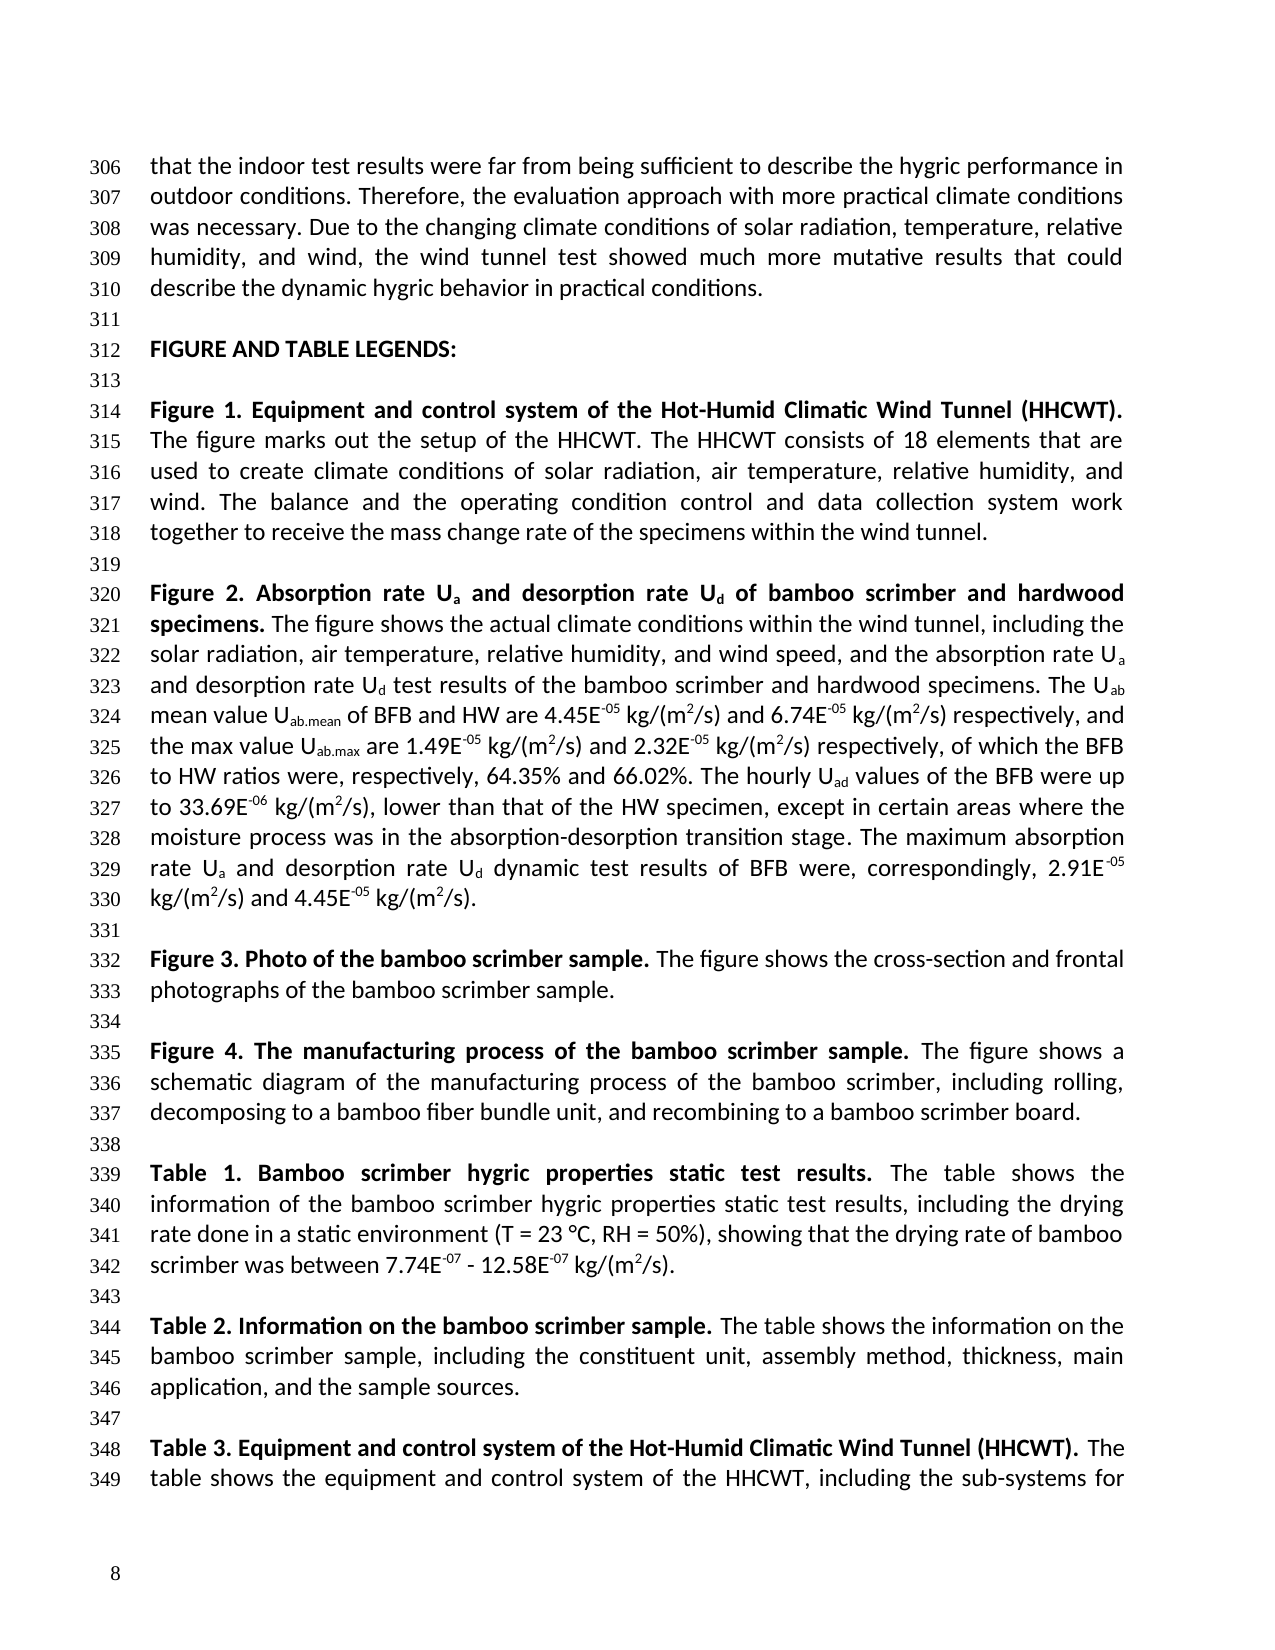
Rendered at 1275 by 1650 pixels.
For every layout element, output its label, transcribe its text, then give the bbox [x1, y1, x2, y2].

text FIGURE AND TABLE LEGENDS: [150, 333, 1125, 364]
text Figure 1. Equipment and control system of the Hot-Humid Climatic Wind Tunnel (HHCWT). The figure marks out the setup of the HHCWT. The HHCWT consists of 18 elements that are used to create climate conditions of solar radiation, air temperature, relative humidity, and wind. The balance and the operating condition control and data collection system work together to receive the mass change rate of the specimens within the wind tunnel. [150, 394, 1125, 547]
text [150, 1432, 1125, 1493]
text Figure 3. Photo of the bamboo scrimber sample. The figure shows the cross-section and frontal photographs of the bamboo scrimber sample. [150, 943, 1125, 1004]
text Figure 2. Absorption rate Ua and desorption rate Ud of bamboo scrimber and hardwood specimens. The figure shows the actual climate conditions within the wind tunnel, including the solar radiation, air temperature, relative humidity, and wind speed, and the absorption rate Ua and desorption rate Ud test results of the bamboo scrimber and hardwood specimens. The Uab mean value Uab.mean of BFB and HW are 4.45E-05 kg/(m2/s) and 6.74E-05 kg/(m2/s) respectively, and the max value Uab.max are 1.49E-05 kg/(m2/s) and 2.32E-05 kg/(m2/s) respectively, of which the BFB to HW ratios were, respectively, 64.35% and 66.02%. The hourly Uad values of the BFB were up to 33.69E-06 kg/(m2/s), lower than that of the HW specimen, except in certain areas where the moisture process was in the absorption-desorption transition stage. The maximum absorption rate Ua and desorption rate Ud dynamic test results of BFB were, correspondingly, 2.91E-05 kg/(m2/s) and 4.45E-05 kg/(m2/s). [150, 577, 1125, 913]
text Table 2. Information on the bamboo scrimber sample. The table shows the information on the bamboo scrimber sample, including the constituent unit, assembly method, thickness, main application, and the sample sources. [150, 1310, 1125, 1401]
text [150, 150, 1125, 303]
text Table 1. Bamboo scrimber hygric properties static test results. The table shows the information of the bamboo scrimber hygric properties static test results, including the drying rate done in a static environment (T = 23 °C, RH = 50%), showing that the drying rate of bamboo scrimber was between 7.74E-07 - 12.58E-07 kg/(m2/s). [150, 1157, 1125, 1279]
text Figure 4. The manufacturing process of the bamboo scrimber sample. The figure shows a schematic diagram of the manufacturing process of the bamboo scrimber, including rolling, decomposing to a bamboo fiber bundle unit, and recombining to a bamboo scrimber board. [150, 1035, 1125, 1127]
